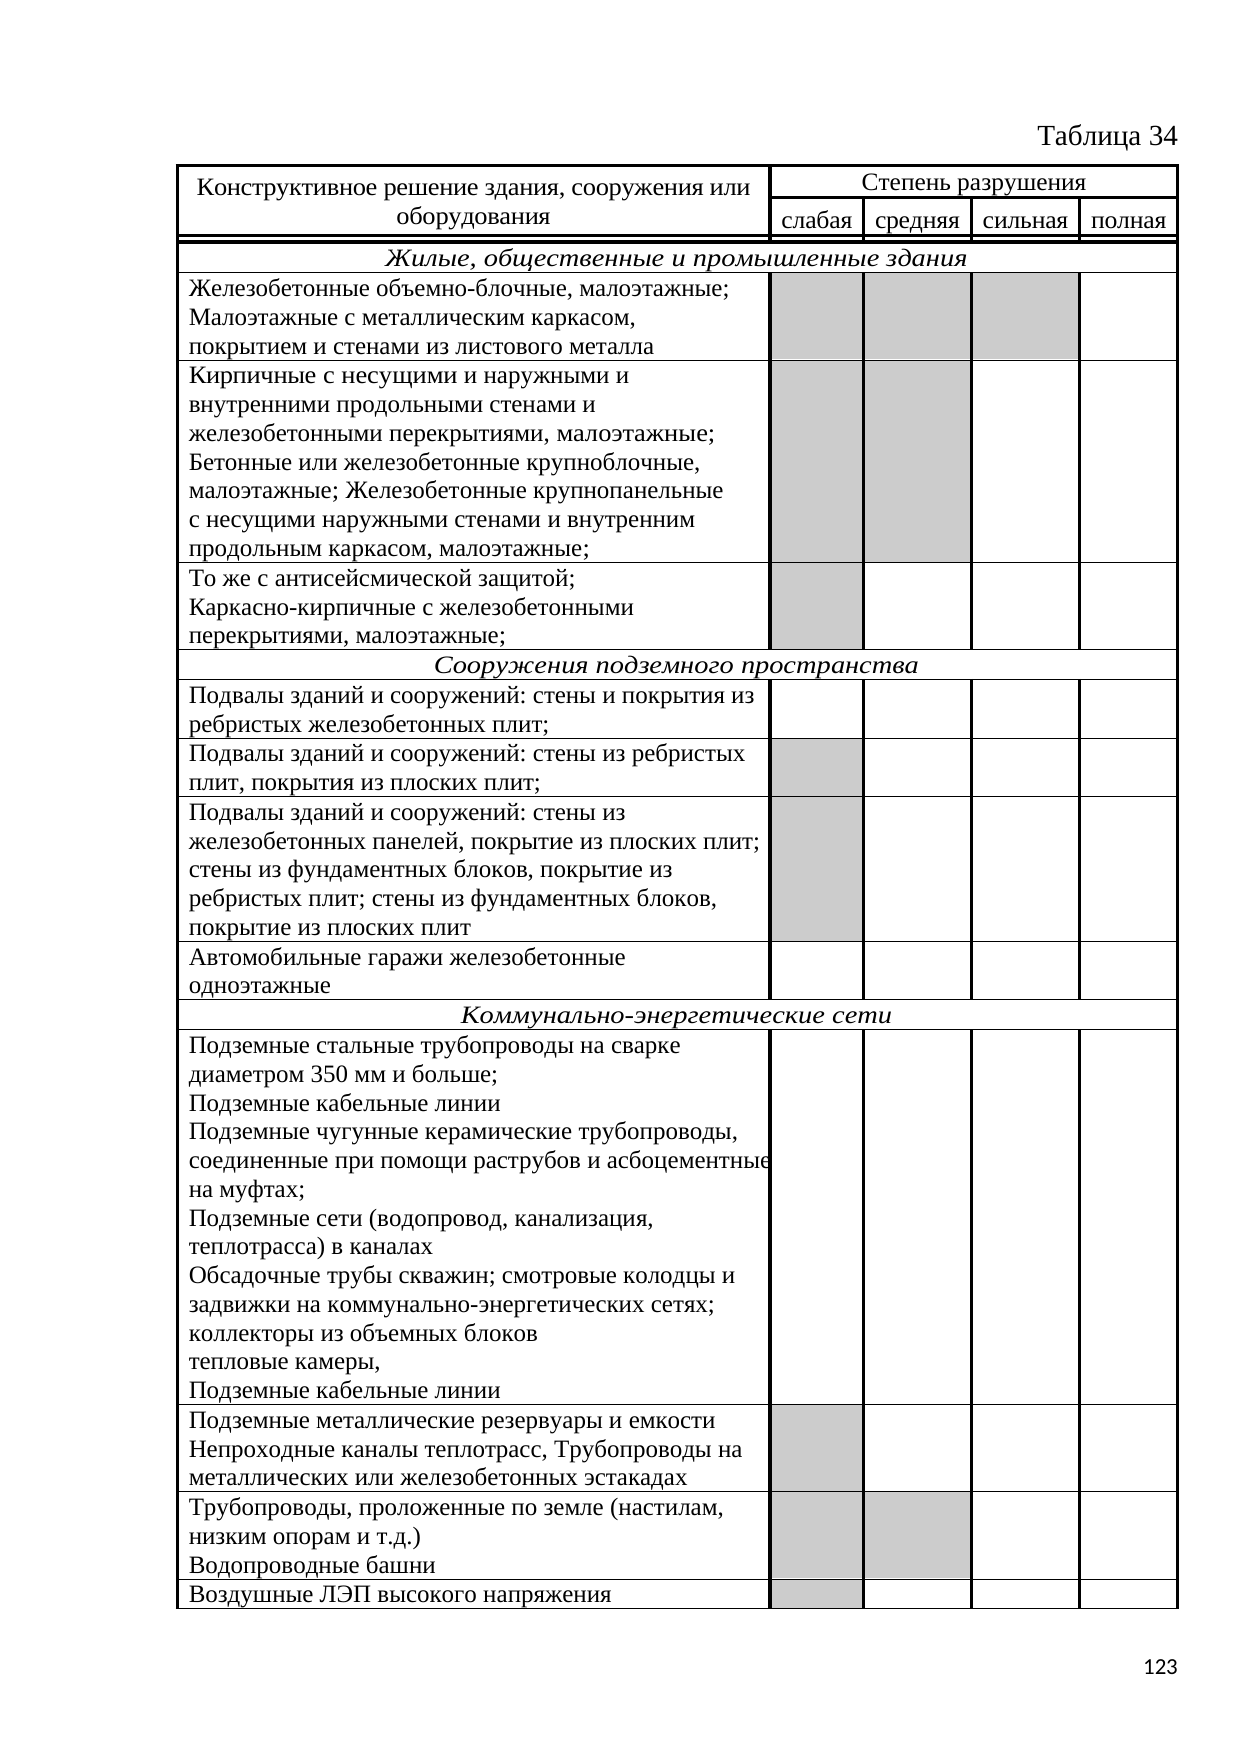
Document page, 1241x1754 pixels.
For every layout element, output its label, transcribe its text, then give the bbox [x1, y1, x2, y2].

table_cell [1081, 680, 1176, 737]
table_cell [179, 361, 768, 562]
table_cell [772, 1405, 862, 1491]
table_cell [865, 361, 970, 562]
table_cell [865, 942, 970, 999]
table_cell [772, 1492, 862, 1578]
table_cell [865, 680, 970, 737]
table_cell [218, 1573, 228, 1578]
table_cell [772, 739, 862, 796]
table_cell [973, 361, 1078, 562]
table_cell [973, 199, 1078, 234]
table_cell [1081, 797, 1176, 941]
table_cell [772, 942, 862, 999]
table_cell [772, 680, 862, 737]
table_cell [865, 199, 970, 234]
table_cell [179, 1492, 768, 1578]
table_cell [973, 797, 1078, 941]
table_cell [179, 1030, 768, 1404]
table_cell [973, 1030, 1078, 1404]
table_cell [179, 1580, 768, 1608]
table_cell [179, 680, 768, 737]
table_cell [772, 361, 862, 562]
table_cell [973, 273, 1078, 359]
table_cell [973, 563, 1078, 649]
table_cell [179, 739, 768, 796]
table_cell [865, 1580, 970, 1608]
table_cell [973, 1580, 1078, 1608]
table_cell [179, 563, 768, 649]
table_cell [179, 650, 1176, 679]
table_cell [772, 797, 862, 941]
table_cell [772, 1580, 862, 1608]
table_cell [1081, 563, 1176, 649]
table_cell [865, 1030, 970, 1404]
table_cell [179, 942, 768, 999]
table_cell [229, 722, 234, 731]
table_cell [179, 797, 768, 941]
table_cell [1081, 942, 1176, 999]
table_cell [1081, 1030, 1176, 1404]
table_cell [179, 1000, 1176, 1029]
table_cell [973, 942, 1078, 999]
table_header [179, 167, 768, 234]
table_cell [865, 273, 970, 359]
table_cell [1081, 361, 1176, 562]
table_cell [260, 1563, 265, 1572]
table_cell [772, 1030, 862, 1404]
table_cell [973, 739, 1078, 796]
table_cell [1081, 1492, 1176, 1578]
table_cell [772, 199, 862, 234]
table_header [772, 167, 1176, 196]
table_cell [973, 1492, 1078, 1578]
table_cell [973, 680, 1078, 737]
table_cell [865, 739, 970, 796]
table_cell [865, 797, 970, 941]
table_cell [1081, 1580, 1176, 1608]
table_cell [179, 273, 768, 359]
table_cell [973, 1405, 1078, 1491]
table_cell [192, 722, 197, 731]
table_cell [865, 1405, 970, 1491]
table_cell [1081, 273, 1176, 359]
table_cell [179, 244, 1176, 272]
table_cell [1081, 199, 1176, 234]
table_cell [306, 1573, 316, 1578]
text Таблица 34 [177, 118, 1178, 152]
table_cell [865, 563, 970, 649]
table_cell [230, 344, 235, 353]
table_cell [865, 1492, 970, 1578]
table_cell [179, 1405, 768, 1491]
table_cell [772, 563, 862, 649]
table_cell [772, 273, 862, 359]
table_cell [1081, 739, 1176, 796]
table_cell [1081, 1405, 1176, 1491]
